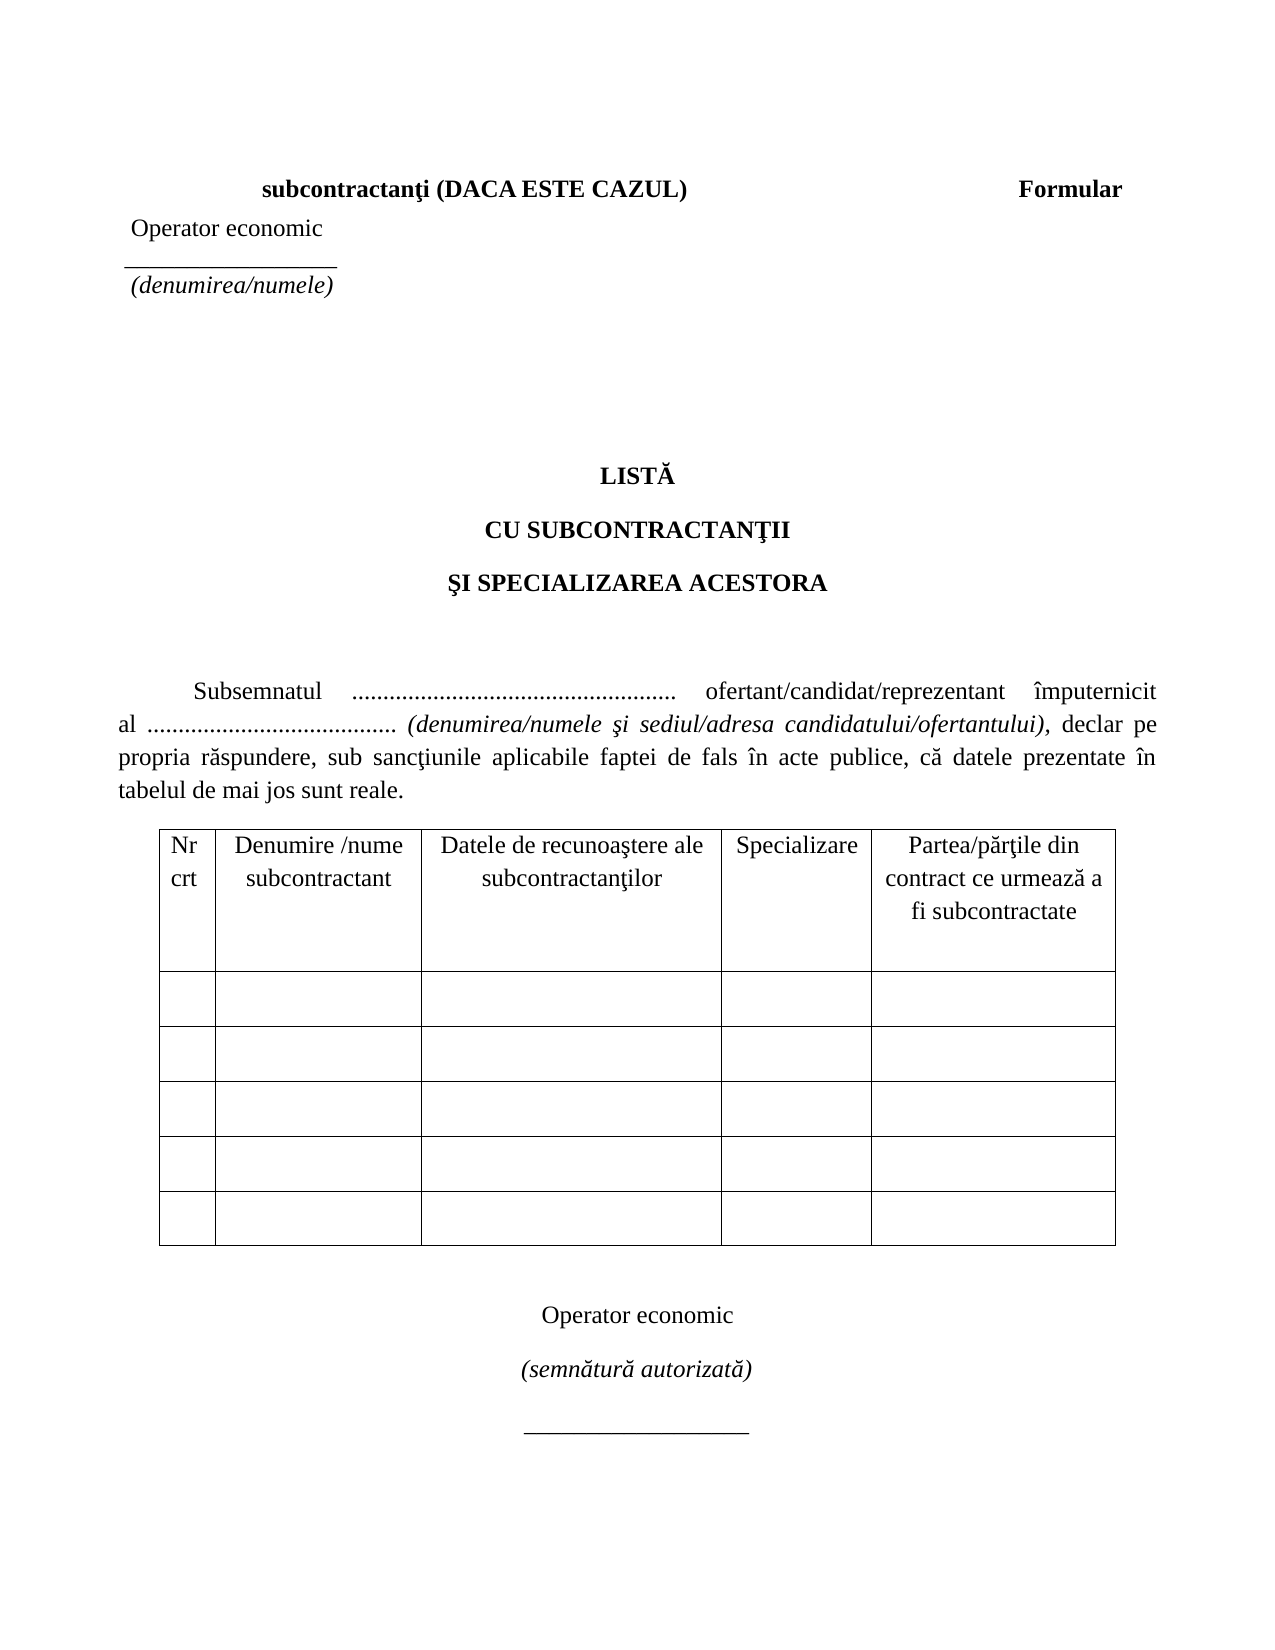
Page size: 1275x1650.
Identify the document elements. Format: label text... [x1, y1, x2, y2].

table_cell [722, 1082, 871, 1136]
table_cell [216, 1027, 421, 1081]
table_header Nrcrt [160, 830, 215, 971]
table_cell [422, 1192, 721, 1245]
table_cell [160, 972, 215, 1026]
text ŞI SPECIALIZAREA ACESTORA [118, 568, 1157, 597]
table_header Partea/părţile din contract ce urmează a fi subcontractate [872, 830, 1115, 971]
table_cell [216, 1082, 421, 1136]
table_cell [160, 1192, 215, 1245]
text Operator economic [118, 213, 1157, 242]
table_cell [422, 1137, 721, 1191]
table_cell [216, 1192, 421, 1245]
table_cell [422, 1082, 721, 1136]
table_cell [216, 972, 421, 1026]
table_cell [872, 1082, 1115, 1136]
table_header Datele de recunoaştere ale subcontractanţilor [422, 830, 721, 971]
table_cell [722, 1192, 871, 1245]
table_header Denumire /nume subcontractant [216, 830, 421, 971]
table_cell [872, 1027, 1115, 1081]
table_cell [160, 1027, 215, 1081]
table_cell [722, 1137, 871, 1191]
table_cell [216, 1137, 421, 1191]
subtitle subcontractanţi (DACA ESTE CAZUL) Formular [118, 174, 1157, 202]
text __________________ [118, 1408, 1157, 1437]
text Operator economic [118, 1300, 1157, 1329]
table_cell [872, 972, 1115, 1026]
text CU SUBCONTRACTANŢII [118, 515, 1157, 543]
table_cell [160, 1082, 215, 1136]
table_cell [872, 1137, 1115, 1191]
table_cell [872, 1192, 1115, 1245]
table_cell [422, 1027, 721, 1081]
text (semnătură autorizată) [118, 1354, 1157, 1383]
text _________________ [118, 242, 1157, 271]
table_cell [160, 1137, 215, 1191]
table_cell [422, 972, 721, 1026]
table_header Specializare [722, 830, 871, 971]
text (denumirea/numele) [118, 271, 1157, 299]
table_cell [722, 972, 871, 1026]
table_cell [722, 1027, 871, 1081]
text Subsemnatul .................................................... ofertant/candidat/reprezentant împuternicit al ........................................ (denumirea/numele şi sediul/adresa candidatului/ofertantului), declar pe propria răspundere, sub sancţiunile aplicabile faptei de fals în acte publice, că datele prezentate în tabelul de mai jos sunt reale. [118, 676, 1157, 804]
text LISTĂ [118, 461, 1157, 489]
